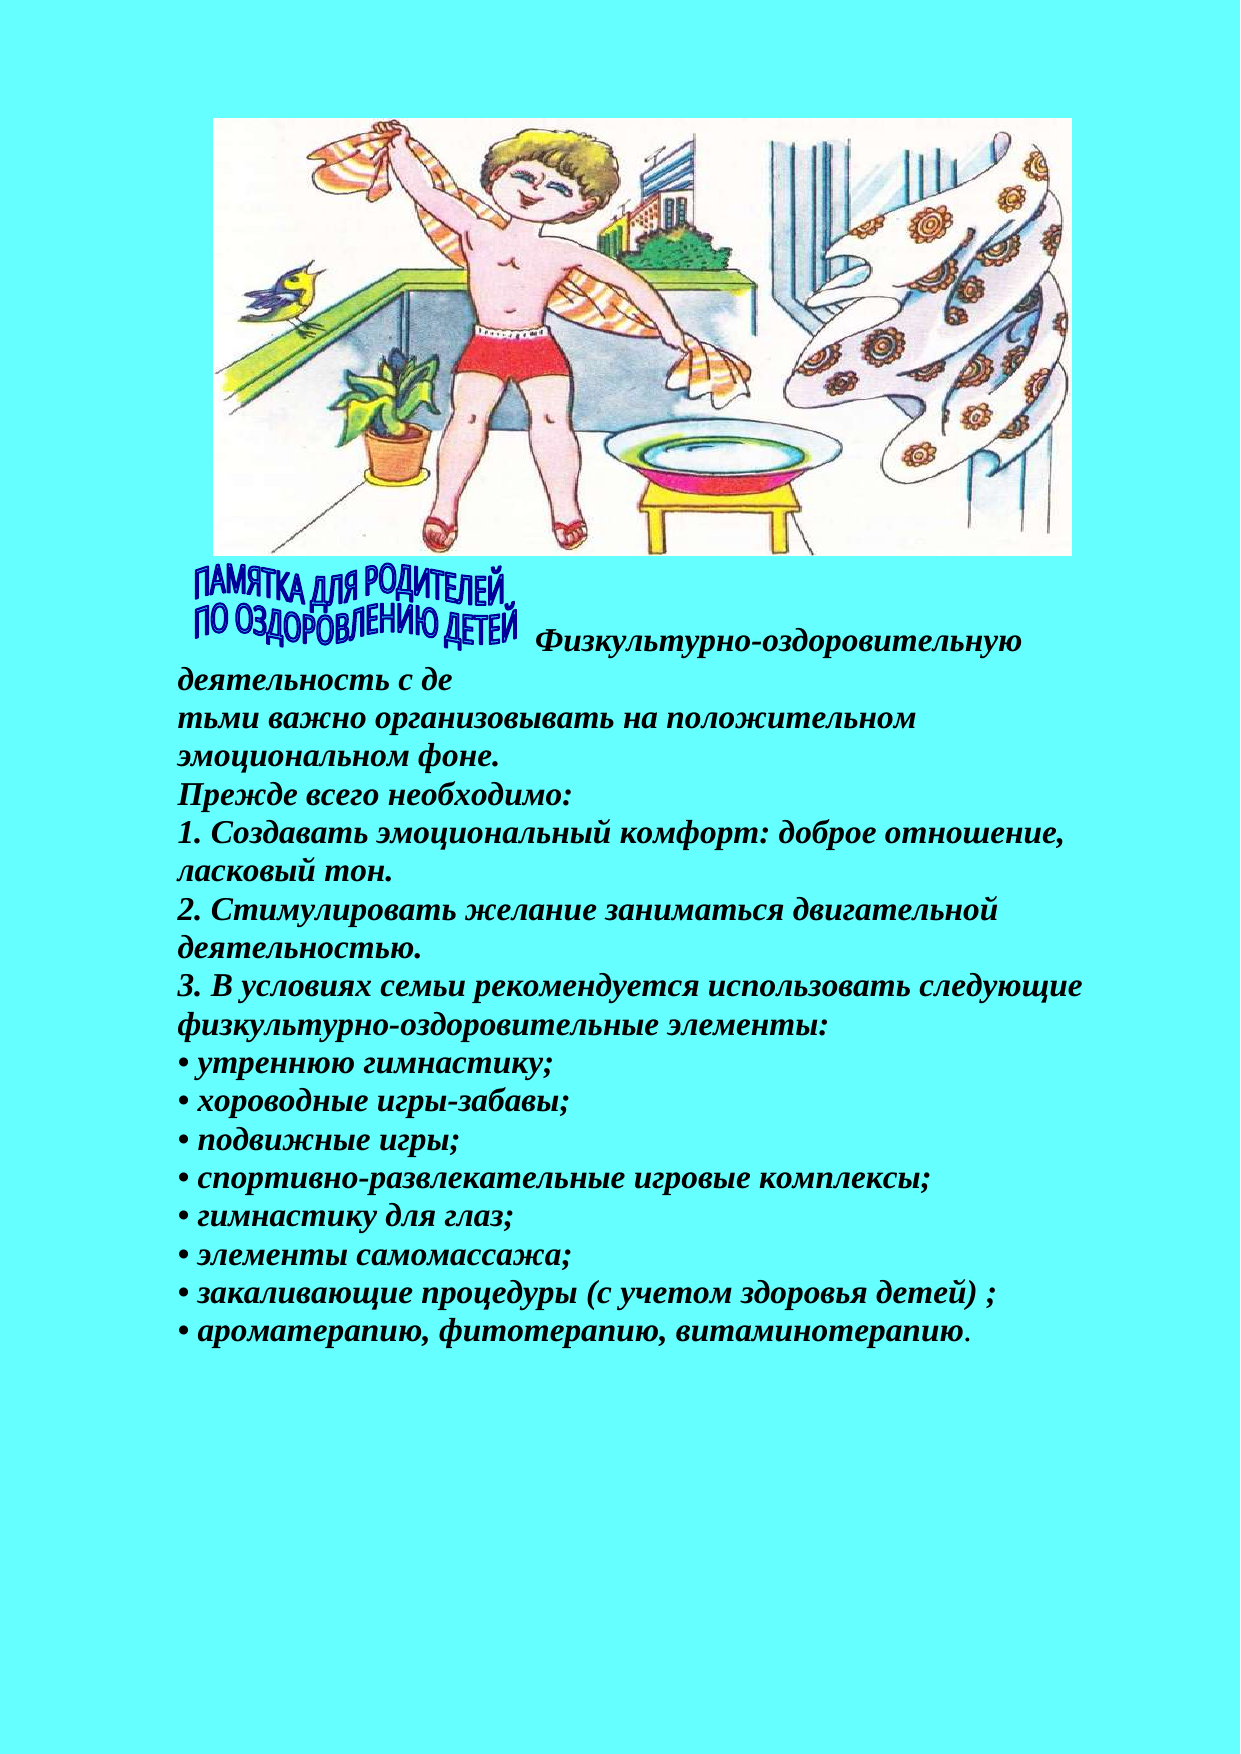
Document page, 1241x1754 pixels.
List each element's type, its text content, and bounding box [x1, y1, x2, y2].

text • элементы самомассажа; [177, 1234, 1107, 1272]
text тьми важно организовывать на положительном эмоциональном фоне. [177, 697, 1107, 774]
text • ароматерапию, фитотерапию, витаминотерапию. [177, 1311, 1107, 1349]
text • спортивно-развлекательные игровые комплексы; [177, 1157, 1107, 1196]
text 1. Создавать эмоциональный комфорт: доброе отношение, ласковый тон. [177, 812, 1107, 889]
text • хороводные игры-забавы; [177, 1081, 1107, 1119]
text 3. В условиях семьи рекомендуется использовать следующие физкультурно-оздоровительные элементы: [177, 966, 1107, 1042]
text • утреннюю гимнастику; [177, 1042, 1107, 1081]
text Физкультурно-оздоровительную деятельность с де [177, 556, 1107, 697]
text Прежде всего необходимо: [177, 774, 1107, 812]
text • подвижные игры; [177, 1119, 1107, 1157]
text 2. Стимулировать желание заниматься двигательной деятельностью. [177, 889, 1107, 966]
picture [213, 118, 1072, 556]
text • гимнастику для глаз; [177, 1196, 1107, 1234]
text • закаливающие процедуры (с учетом здоровья детей) ; [177, 1272, 1107, 1311]
